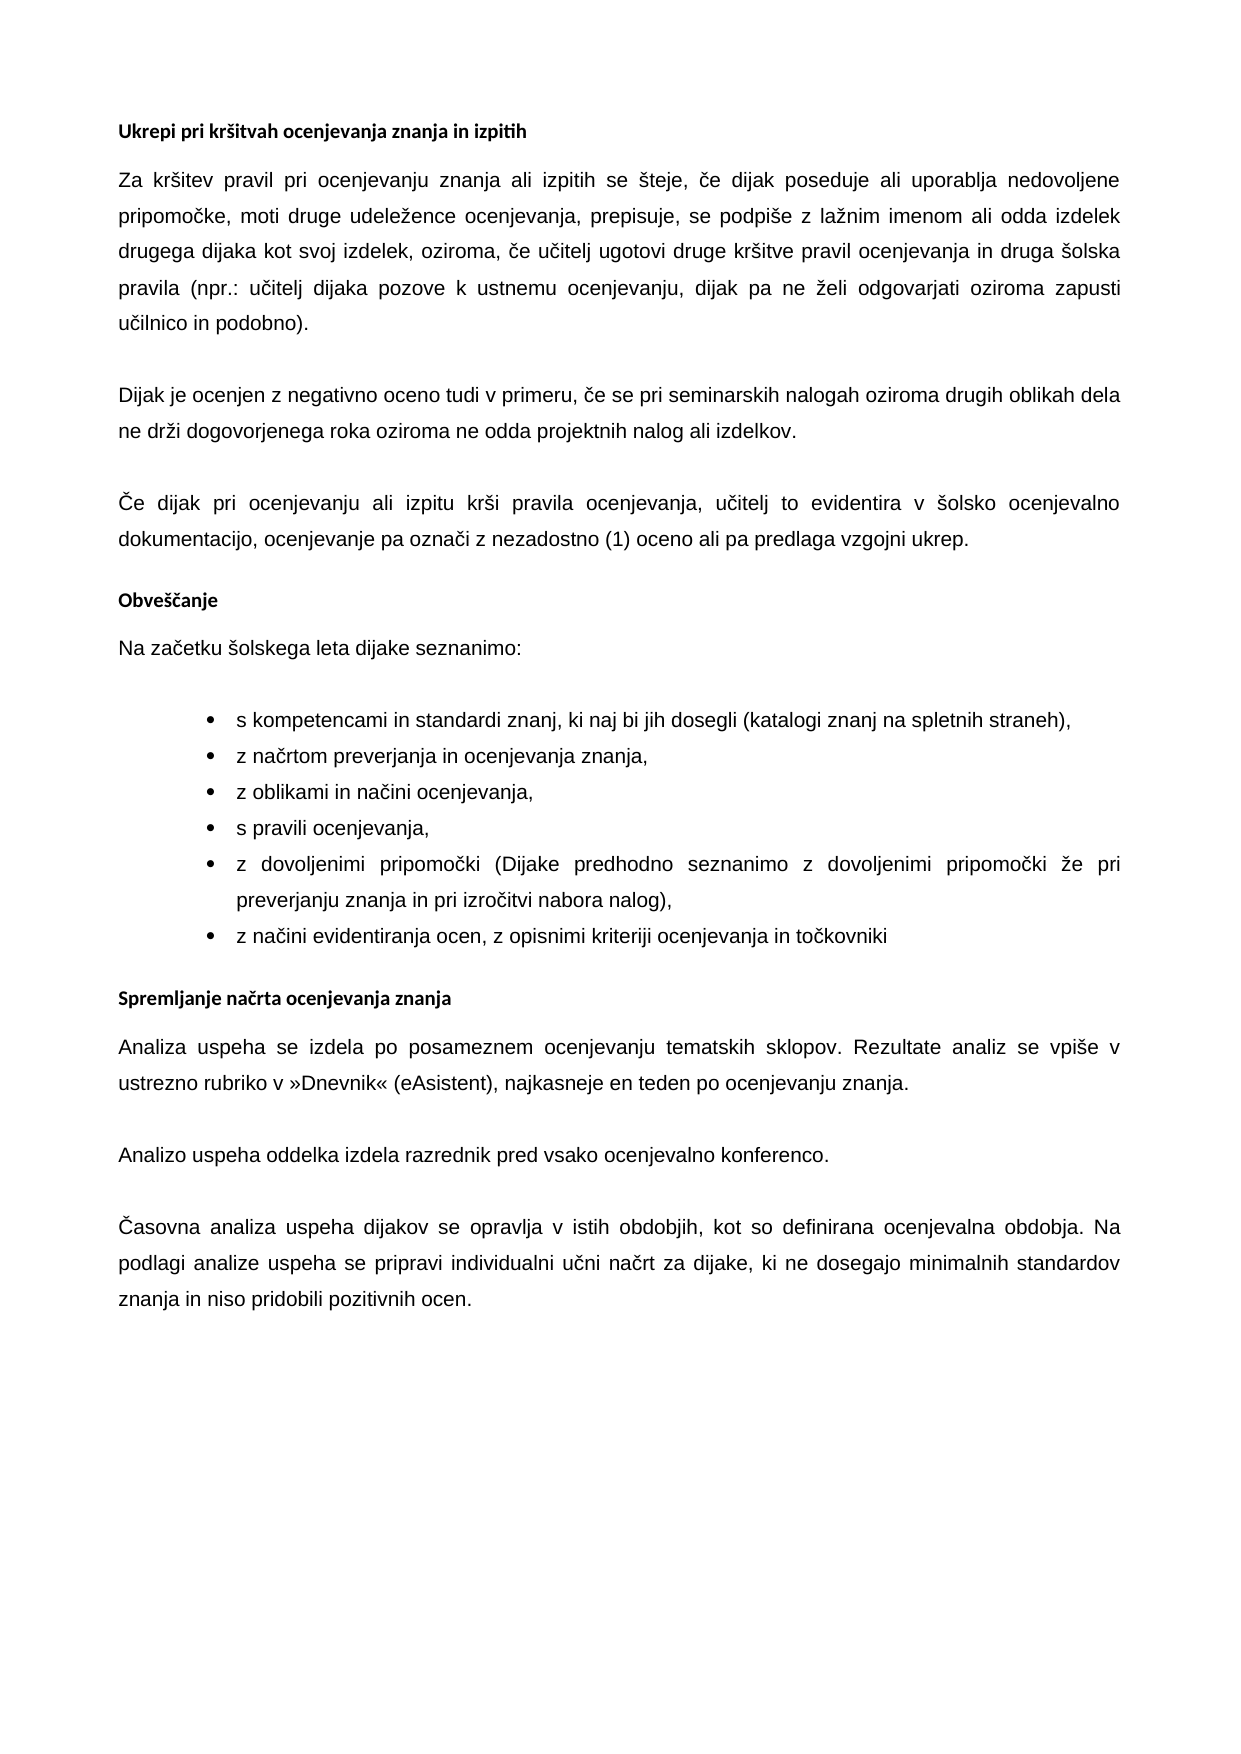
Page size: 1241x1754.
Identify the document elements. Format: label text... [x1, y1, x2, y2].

text Ukrepi pri kršitvah ocenjevanja znanja in izpitih [118, 118, 1122, 143]
list z oblikami in načini ocenjevanja, [207, 780, 1122, 804]
list s pravili ocenjevanja, [207, 816, 1122, 840]
text Analizo uspeha oddelka izdela razrednik pred vsako ocenjevalno konferenco. [118, 1143, 1122, 1167]
text Na začetku šolskega leta dijake seznanimo: [118, 636, 1122, 660]
list z načrtom preverjanja in ocenjevanja znanja, [207, 744, 1122, 768]
list z načini evidentiranja ocen, z opisnimi kriteriji ocenjevanja in točkovniki [207, 924, 1122, 948]
list z dovoljenimi pripomočki (Dijake predhodno seznanimo z dovoljenimi pripomočki že pri preverjanju znanja in pri izročitvi nabora nalog), [207, 852, 1122, 912]
text Analiza uspeha se izdela po posameznem ocenjevanju tematskih sklopov. Rezultate analiz se vpiše v ustrezno rubriko v »Dnevnik« (eAsistent), najkasneje en teden po ocenjevanju znanja. [118, 1035, 1122, 1095]
text Dijak je ocenjen z negativno oceno tudi v primeru, če se pri seminarskih nalogah oziroma drugih oblikah dela ne drži dogovorjenega roka oziroma ne odda projektnih nalog ali izdelkov. [118, 383, 1122, 443]
text Obveščanje [118, 587, 1122, 612]
text Če dijak pri ocenjevanju ali izpitu krši pravila ocenjevanja, učitelj to evidentira v šolsko ocenjevalno dokumentacijo, ocenjevanje pa označi z nezadostno (1) oceno ali pa predlaga vzgojni ukrep. [118, 491, 1122, 551]
list s kompetencami in standardi znanj, ki naj bi jih dosegli (katalogi znanj na spletnih straneh), [207, 708, 1122, 732]
text Časovna analiza uspeha dijakov se opravlja v istih obdobjih, kot so definirana ocenjevalna obdobja. Na podlagi analize uspeha se pripravi individualni učni načrt za dijake, ki ne dosegajo minimalnih standardov znanja in niso pridobili pozitivnih ocen. [118, 1215, 1122, 1311]
text Za kršitev pravil pri ocenjevanju znanja ali izpitih se šteje, če dijak poseduje ali uporablja nedovoljene pripomočke, moti druge udeležence ocenjevanja, prepisuje, se podpiše z lažnim imenom ali odda izdelek drugega dijaka kot svoj izdelek, oziroma, če učitelj ugotovi druge kršitve pravil ocenjevanja in druga šolska pravila (npr.: učitelj dijaka pozove k ustnemu ocenjevanju, dijak pa ne želi odgovarjati oziroma zapusti učilnico in podobno). [118, 167, 1122, 335]
text Spremljanje načrta ocenjevanja znanja [118, 986, 1122, 1011]
